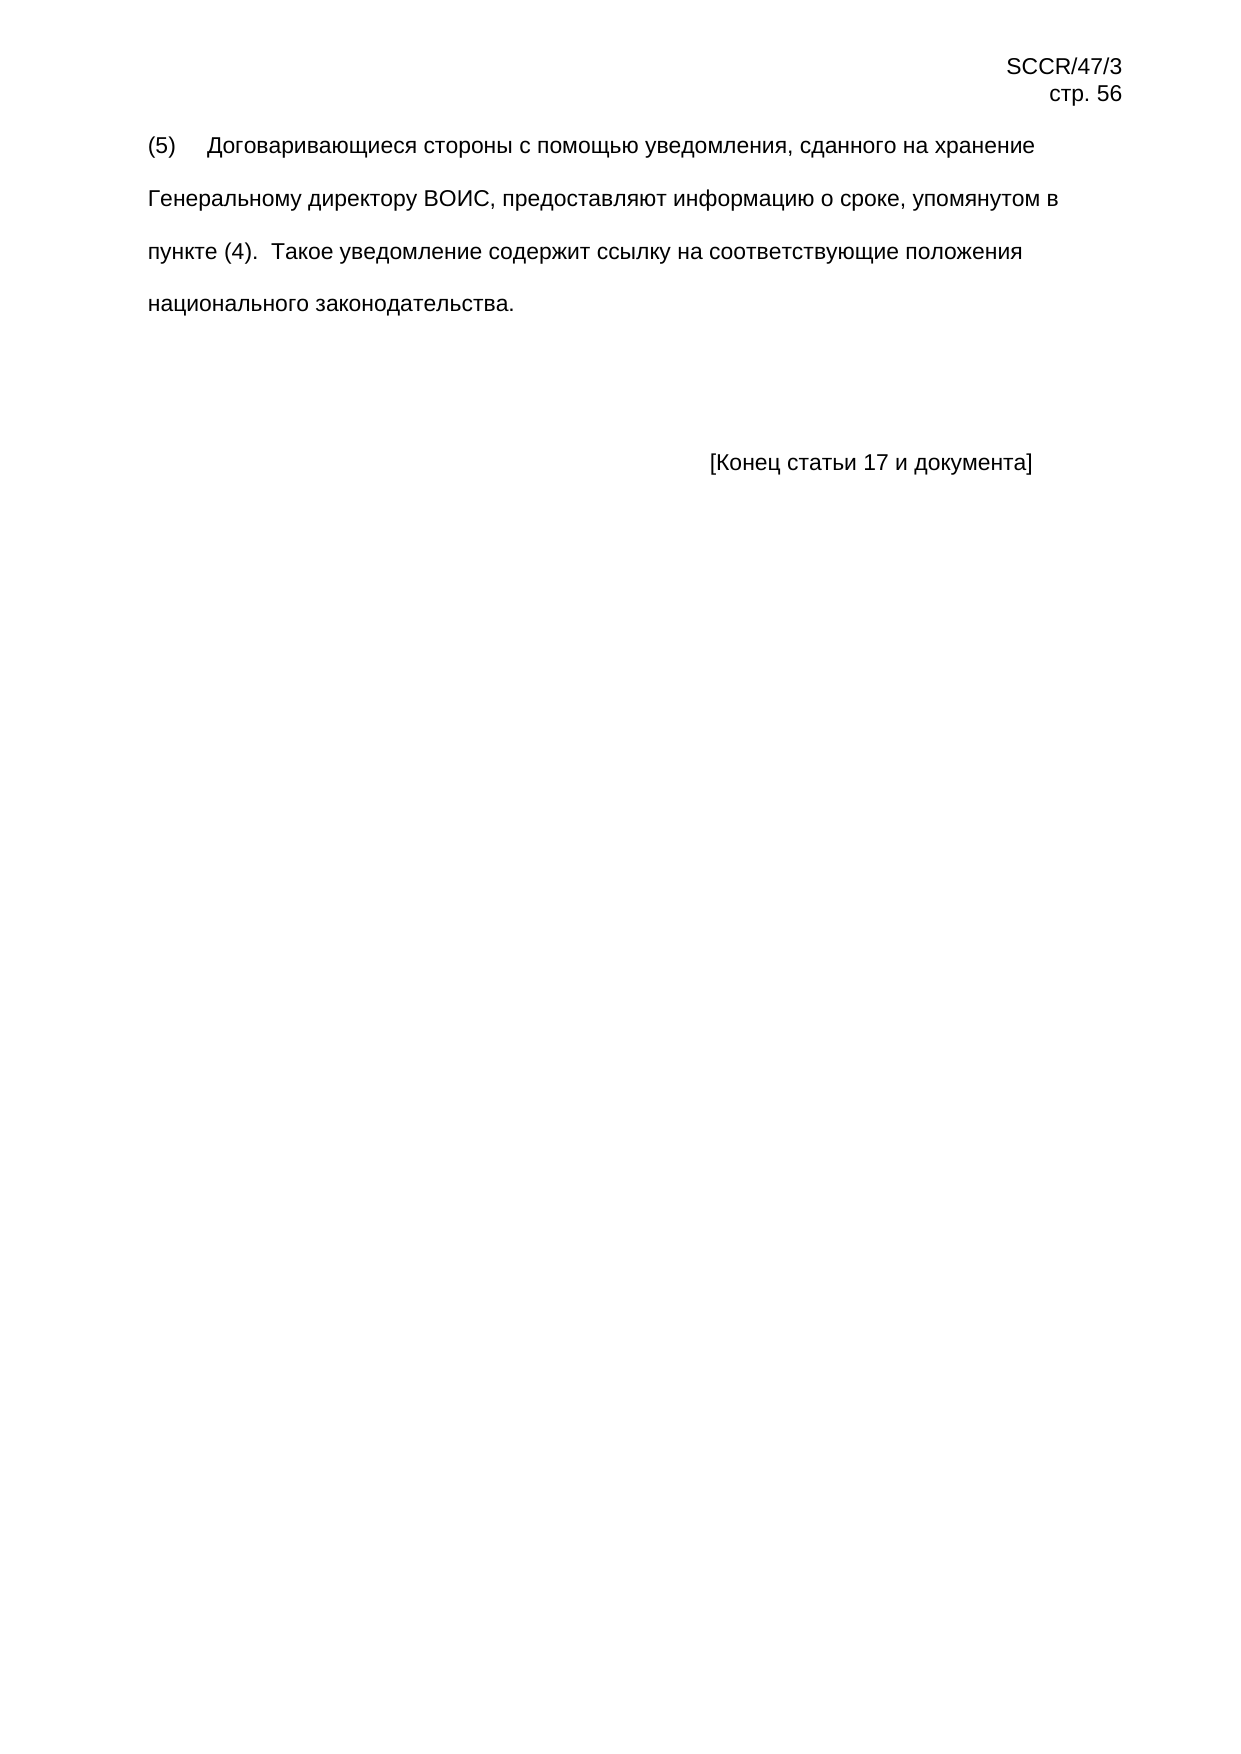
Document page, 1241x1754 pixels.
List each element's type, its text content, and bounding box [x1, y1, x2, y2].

text (5) Договаривающиеся стороны с помощью уведомления, сданного на хранение Генеральному директору ВОИС, предоставляют информацию о сроке, упомянутом в пункте (4). Такое уведомление содержит ссылку на соответствующие положения национального законодательства. [148, 132, 1122, 317]
text [Конец статьи 17 и документа] [620, 448, 1122, 475]
